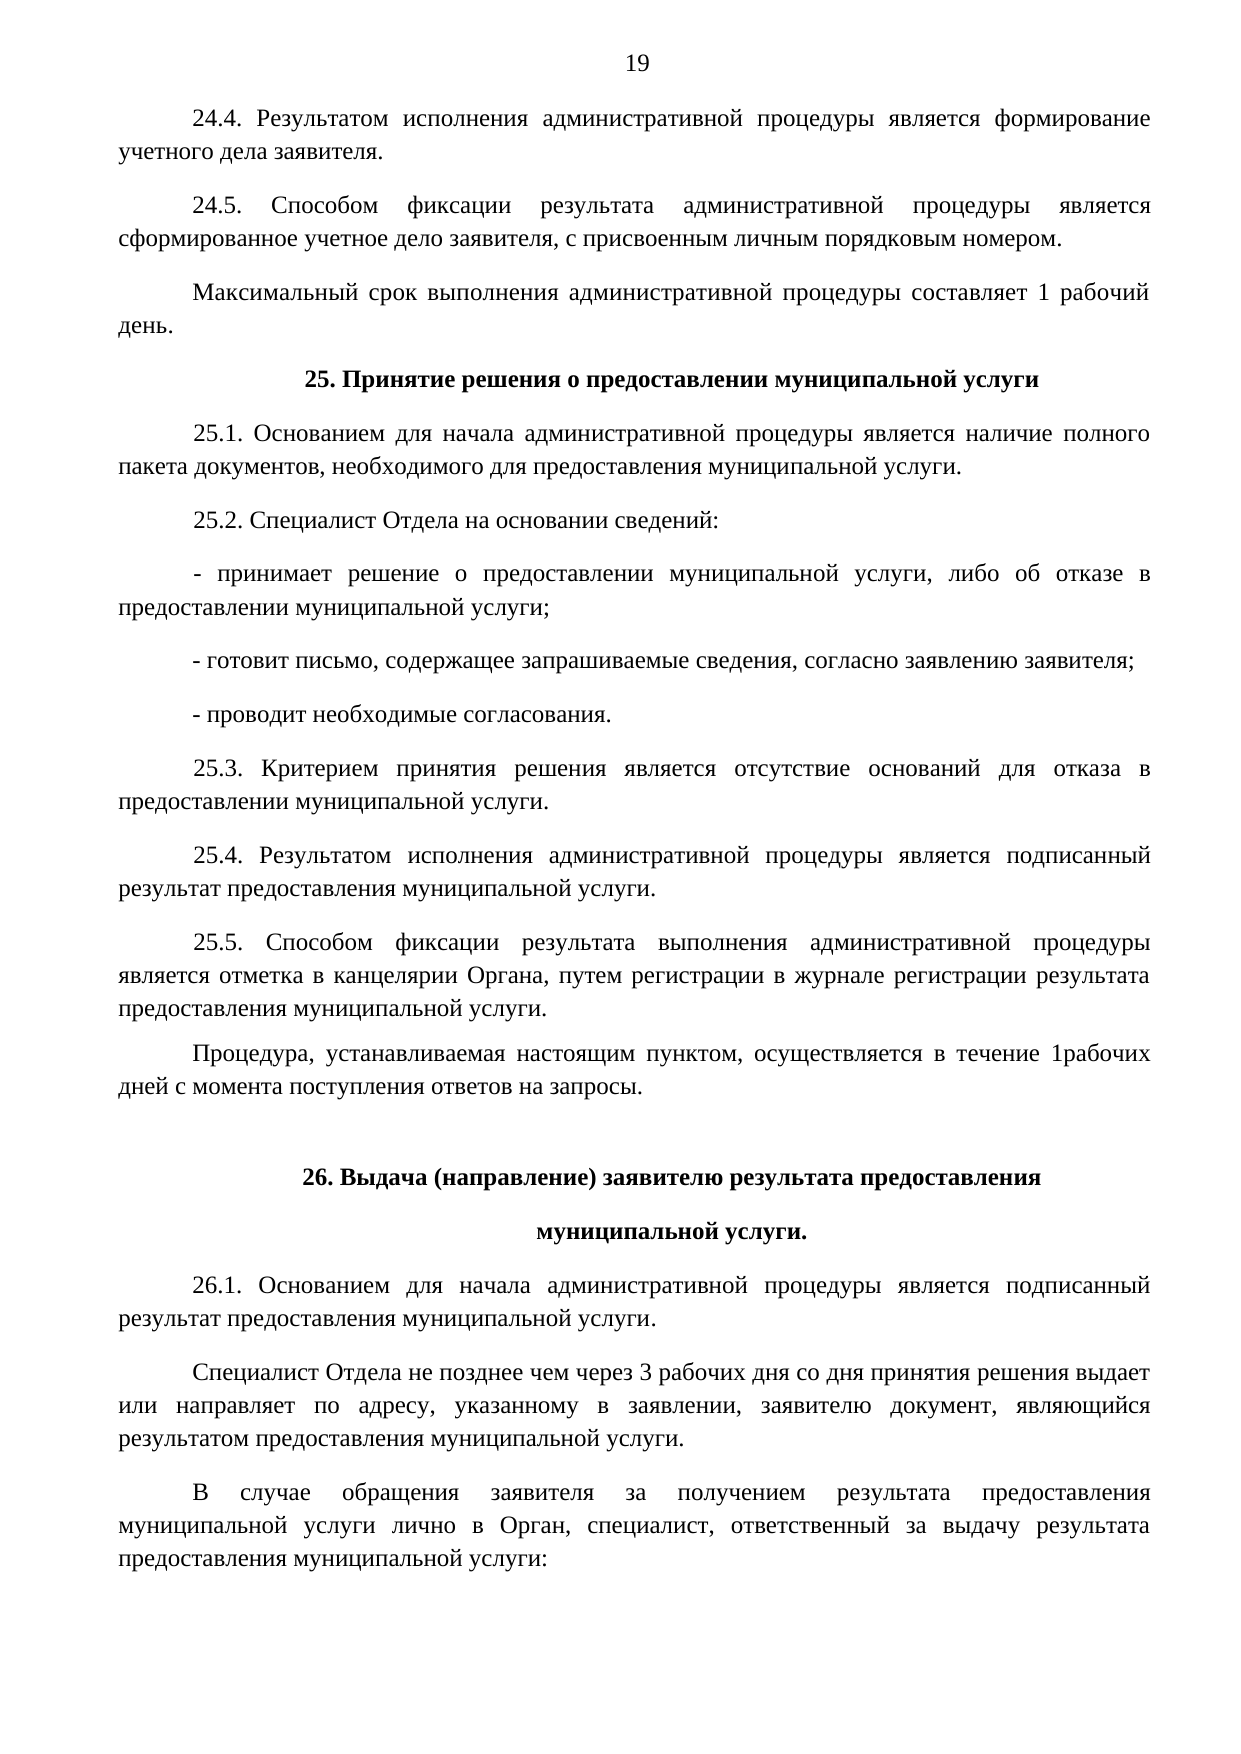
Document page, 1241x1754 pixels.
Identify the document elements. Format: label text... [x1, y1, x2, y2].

text 26.1. Основанием для начала административной процедуры является подписанный результат предоставления муниципальной услуги. [118, 1270, 1152, 1332]
text 25.3. Критерием принятия решения является отсутствие оснований для отказа в предоставлении муниципальной услуги. [118, 753, 1152, 815]
text 25.1. Основанием для начала административной процедуры является наличие полного пакета документов, необходимого для предоставления муниципальной услуги. [118, 418, 1152, 479]
text 25. Принятие решения о предоставлении муниципальной услуги [118, 364, 1152, 393]
text 26. Выдача (направление) заявителю результата предоставления [118, 1162, 1152, 1191]
text - проводит необходимые согласования. [118, 699, 1152, 728]
text Процедура, устанавливаемая настоящим пунктом, осуществляется в течение 1рабочих дней с момента поступления ответов на запросы. [118, 1038, 1152, 1100]
text Специалист Отдела не позднее чем через 3 рабочих дня со дня принятия решения выдает или направляет по адресу, указанному в заявлении, заявителю документ, являющийся результатом предоставления муниципальной услуги. [118, 1357, 1152, 1452]
text 24.5. Способом фиксации результата административной процедуры является сформированное учетное дело заявителя, с присвоенным личным порядковым номером. [118, 190, 1152, 252]
text В случае обращения заявителя за получением результата предоставления муниципальной услуги лично в Орган, специалист, ответственный за выдачу результата предоставления муниципальной услуги: [118, 1477, 1152, 1572]
text 25.5. Способом фиксации результата выполнения административной процедуры является отметка в канцелярии Органа, путем регистрации в журнале регистрации результата предоставления муниципальной услуги. [118, 927, 1152, 1022]
text - готовит письмо, содержащее запрашиваемые сведения, согласно заявлению заявителя; [118, 645, 1152, 674]
text Максимальный срок выполнения административной процедуры составляет 1 рабочий день. [118, 277, 1152, 339]
text муниципальной услуги. [118, 1216, 1152, 1245]
text 24.4. Результатом исполнения административной процедуры является формирование учетного дела заявителя. [118, 103, 1152, 165]
text 25.4. Результатом исполнения административной процедуры является подписанный результат предоставления муниципальной услуги. [118, 840, 1152, 902]
text 25.2. Специалист Отдела на основании сведений: [118, 505, 1152, 533]
text - принимает решение о предоставлении муниципальной услуги, либо об отказе в предоставлении муниципальной услуги; [118, 558, 1152, 620]
